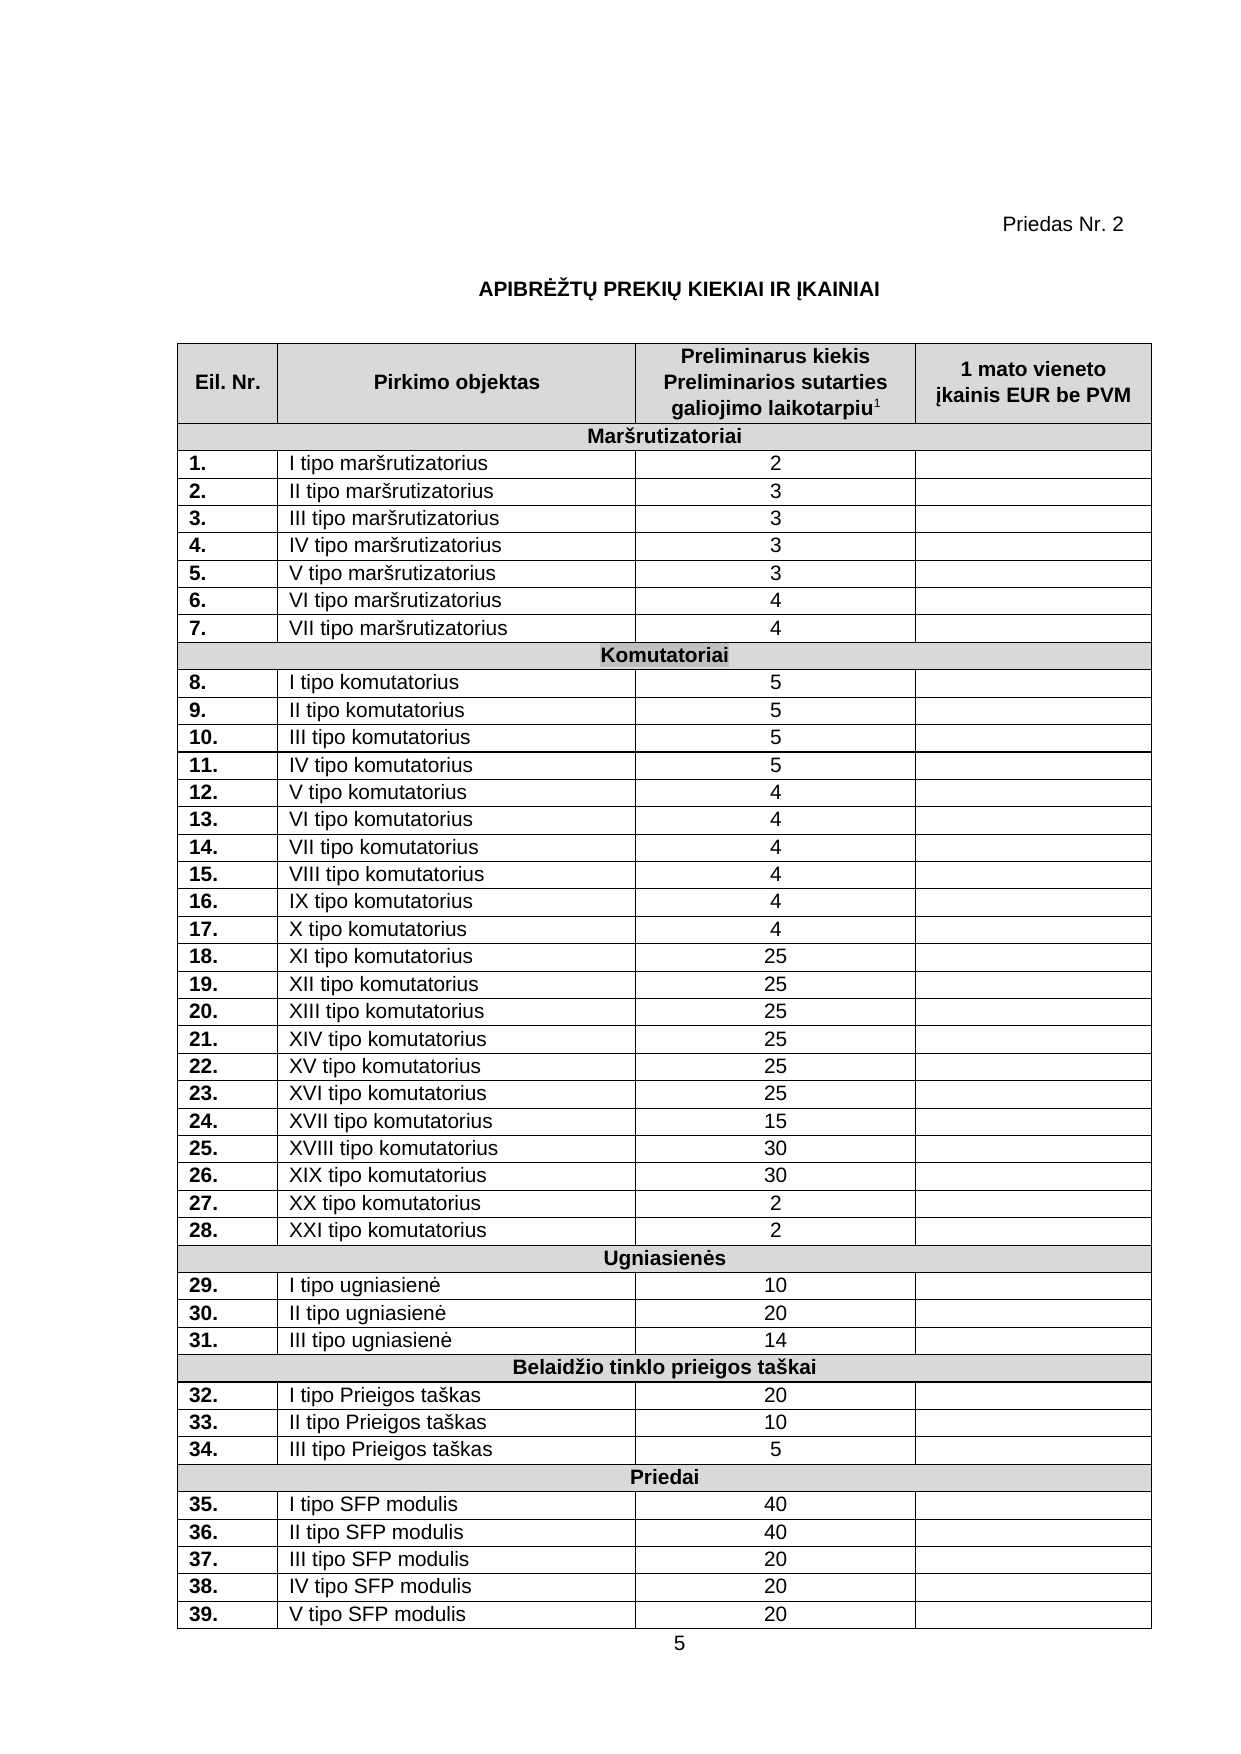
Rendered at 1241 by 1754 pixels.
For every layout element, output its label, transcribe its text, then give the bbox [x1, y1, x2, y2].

table_cell [916, 1547, 1151, 1573]
table_cell V tipo komutatorius [278, 780, 635, 806]
table_cell [178, 807, 277, 833]
table_cell [916, 615, 1151, 642]
table_cell XVIII tipo komutatorius [278, 1136, 635, 1162]
table_cell Maršrutizatoriai [178, 424, 1151, 450]
table_cell 15 [636, 1109, 915, 1135]
table_cell 2 [636, 451, 915, 477]
table_cell [178, 615, 277, 642]
table_cell II tipo Prieigos taškas [278, 1410, 635, 1436]
table_cell XI tipo komutatorius [278, 944, 635, 971]
table_cell [178, 1547, 277, 1573]
table_cell 4 [636, 807, 915, 833]
table_cell [178, 753, 277, 779]
table_cell [916, 533, 1151, 559]
table_cell [178, 1136, 277, 1162]
table_cell 20 [636, 1574, 915, 1601]
table_cell [178, 588, 277, 614]
table_cell [178, 1273, 277, 1299]
table_cell II tipo maršrutizatorius [278, 479, 635, 505]
table_cell [178, 1191, 277, 1217]
table_cell I tipo ugniasienė [278, 1273, 635, 1299]
table_cell [178, 1218, 277, 1244]
table_cell 5 [636, 753, 915, 779]
table_cell VII tipo maršrutizatorius [278, 615, 635, 642]
table_cell X tipo komutatorius [278, 917, 635, 943]
table_cell [916, 1273, 1151, 1299]
table_cell [916, 588, 1151, 614]
table_cell [916, 1328, 1151, 1354]
table_cell 3 [636, 479, 915, 505]
table_cell III tipo komutatorius [278, 725, 635, 751]
table_cell 25 [636, 1054, 915, 1080]
table_cell [916, 1383, 1151, 1409]
table_cell 10 [636, 1410, 915, 1436]
table_cell 4 [636, 889, 915, 916]
table_cell 10 [636, 1273, 915, 1299]
table_cell [916, 999, 1151, 1025]
table_cell XX tipo komutatorius [278, 1191, 635, 1217]
table_cell [178, 972, 277, 998]
table_cell [916, 1218, 1151, 1244]
table_cell 20 [636, 1547, 915, 1573]
table_cell [916, 1026, 1151, 1053]
text Apibrėžtų prekių kiekiai ir įkainiai [177, 277, 1181, 301]
table_cell [178, 1574, 277, 1601]
table_cell 4 [636, 917, 915, 943]
table_cell 40 [636, 1492, 915, 1518]
table_cell [916, 780, 1151, 806]
table_cell XVII tipo komutatorius [278, 1109, 635, 1135]
table_cell Ugniasienės [178, 1246, 1151, 1272]
table_cell [178, 451, 277, 477]
table_cell 30 [636, 1136, 915, 1162]
table_cell [916, 1410, 1151, 1436]
table_cell 20 [636, 1383, 915, 1409]
table_cell [916, 1574, 1151, 1601]
table_cell VI tipo komutatorius [278, 807, 635, 833]
table_cell 4 [636, 588, 915, 614]
table_cell 14 [636, 1328, 915, 1354]
table_cell I tipo SFP modulis [278, 1492, 635, 1518]
table_cell [178, 1602, 277, 1628]
table_cell V tipo maršrutizatorius [278, 561, 635, 587]
table_cell 5 [636, 698, 915, 724]
table_cell [178, 1520, 277, 1546]
table_cell [178, 1328, 277, 1354]
table_cell [916, 1081, 1151, 1107]
table_cell [916, 1437, 1151, 1464]
table_cell [916, 1109, 1151, 1135]
table_cell Priedai [178, 1465, 1151, 1491]
table_cell 5 [636, 1437, 915, 1464]
table_cell III tipo Prieigos taškas [278, 1437, 635, 1464]
table_cell [178, 1383, 277, 1409]
table_cell 25 [636, 1081, 915, 1107]
table_cell 3 [636, 506, 915, 532]
table_cell [178, 561, 277, 587]
table_cell I tipo Prieigos taškas [278, 1383, 635, 1409]
table_cell III tipo ugniasienė [278, 1328, 635, 1354]
table_cell 20 [636, 1300, 915, 1327]
table_cell [178, 698, 277, 724]
table_cell 5 [636, 670, 915, 697]
table_cell III tipo maršrutizatorius [278, 506, 635, 532]
table_cell [178, 889, 277, 916]
table_cell [916, 862, 1151, 888]
table_cell [178, 1054, 277, 1080]
table_cell [916, 753, 1151, 779]
table_cell 20 [636, 1602, 915, 1628]
table_cell 3 [636, 533, 915, 559]
table_cell [916, 944, 1151, 971]
table_cell [178, 1437, 277, 1464]
table_cell 25 [636, 944, 915, 971]
table_cell [178, 670, 277, 697]
table_cell 5 [636, 725, 915, 751]
table_cell VI tipo maršrutizatorius [278, 588, 635, 614]
table_cell [178, 999, 277, 1025]
table_cell [916, 1520, 1151, 1546]
table_cell [916, 561, 1151, 587]
table_cell XVI tipo komutatorius [278, 1081, 635, 1107]
table_cell II tipo komutatorius [278, 698, 635, 724]
table_cell IV tipo komutatorius [278, 753, 635, 779]
table_cell [178, 944, 277, 971]
text Priedas Nr. 2 [1002, 212, 1181, 236]
table_cell 4 [636, 615, 915, 642]
table_cell [916, 1054, 1151, 1080]
table_cell [178, 506, 277, 532]
table_cell 25 [636, 1026, 915, 1053]
table_cell 4 [636, 780, 915, 806]
table_cell [916, 972, 1151, 998]
table_cell 25 [636, 999, 915, 1025]
table_cell [178, 725, 277, 751]
table_cell [916, 1602, 1151, 1628]
table_cell VIII tipo komutatorius [278, 862, 635, 888]
table_cell [916, 1136, 1151, 1162]
table_cell [178, 479, 277, 505]
table_cell XIX tipo komutatorius [278, 1163, 635, 1190]
table_cell [178, 862, 277, 888]
table_cell [916, 479, 1151, 505]
table_cell II tipo SFP modulis [278, 1520, 635, 1546]
table_cell [178, 1081, 277, 1107]
table_cell 4 [636, 835, 915, 861]
table_cell [178, 917, 277, 943]
table_cell [916, 1191, 1151, 1217]
table_cell XXI tipo komutatorius [278, 1218, 635, 1244]
table_cell [178, 1410, 277, 1436]
table_header Pirkimo objektas [278, 344, 635, 423]
table_cell XV tipo komutatorius [278, 1054, 635, 1080]
table_cell 4 [636, 862, 915, 888]
table_cell [178, 1026, 277, 1053]
table_cell 2 [636, 1218, 915, 1244]
table_cell 30 [636, 1163, 915, 1190]
table_cell IV tipo maršrutizatorius [278, 533, 635, 559]
table_cell [916, 698, 1151, 724]
table_header 1 mato vieneto įkainis EUR be PVM [916, 344, 1151, 423]
table_cell [916, 451, 1151, 477]
table_cell XII tipo komutatorius [278, 972, 635, 998]
table_cell 25 [636, 972, 915, 998]
table_cell 40 [636, 1520, 915, 1546]
table_cell IX tipo komutatorius [278, 889, 635, 916]
table_cell [916, 1163, 1151, 1190]
table_cell [178, 533, 277, 559]
table_cell 2 [636, 1191, 915, 1217]
table_cell IV tipo SFP modulis [278, 1574, 635, 1601]
table_header Eil. Nr. [178, 344, 277, 423]
table_cell [916, 917, 1151, 943]
table_cell [916, 725, 1151, 751]
table_cell [178, 1109, 277, 1135]
table_cell II tipo ugniasienė [278, 1300, 635, 1327]
table_cell [916, 835, 1151, 861]
table_cell I tipo komutatorius [278, 670, 635, 697]
table_cell [178, 780, 277, 806]
table_cell [916, 1300, 1151, 1327]
table_cell [178, 1492, 277, 1518]
table_cell [178, 835, 277, 861]
table_cell [916, 506, 1151, 532]
table_cell [178, 1300, 277, 1327]
table_cell I tipo maršrutizatorius [278, 451, 635, 477]
table_header Preliminarus kiekis Preliminarios sutarties galiojimo laikotarpiu1 [636, 344, 915, 423]
table_cell 3 [636, 561, 915, 587]
table_cell Komutatoriai [178, 643, 1151, 669]
table_cell [916, 670, 1151, 697]
table_cell [916, 807, 1151, 833]
table_cell III tipo SFP modulis [278, 1547, 635, 1573]
table_cell Belaidžio tinklo prieigos taškai [178, 1355, 1151, 1381]
table_cell [916, 889, 1151, 916]
table_cell [916, 1492, 1151, 1518]
table_cell XIV tipo komutatorius [278, 1026, 635, 1053]
table_cell VII tipo komutatorius [278, 835, 635, 861]
table_cell XIII tipo komutatorius [278, 999, 635, 1025]
table_cell V tipo SFP modulis [278, 1602, 635, 1628]
table_cell [178, 1163, 277, 1190]
